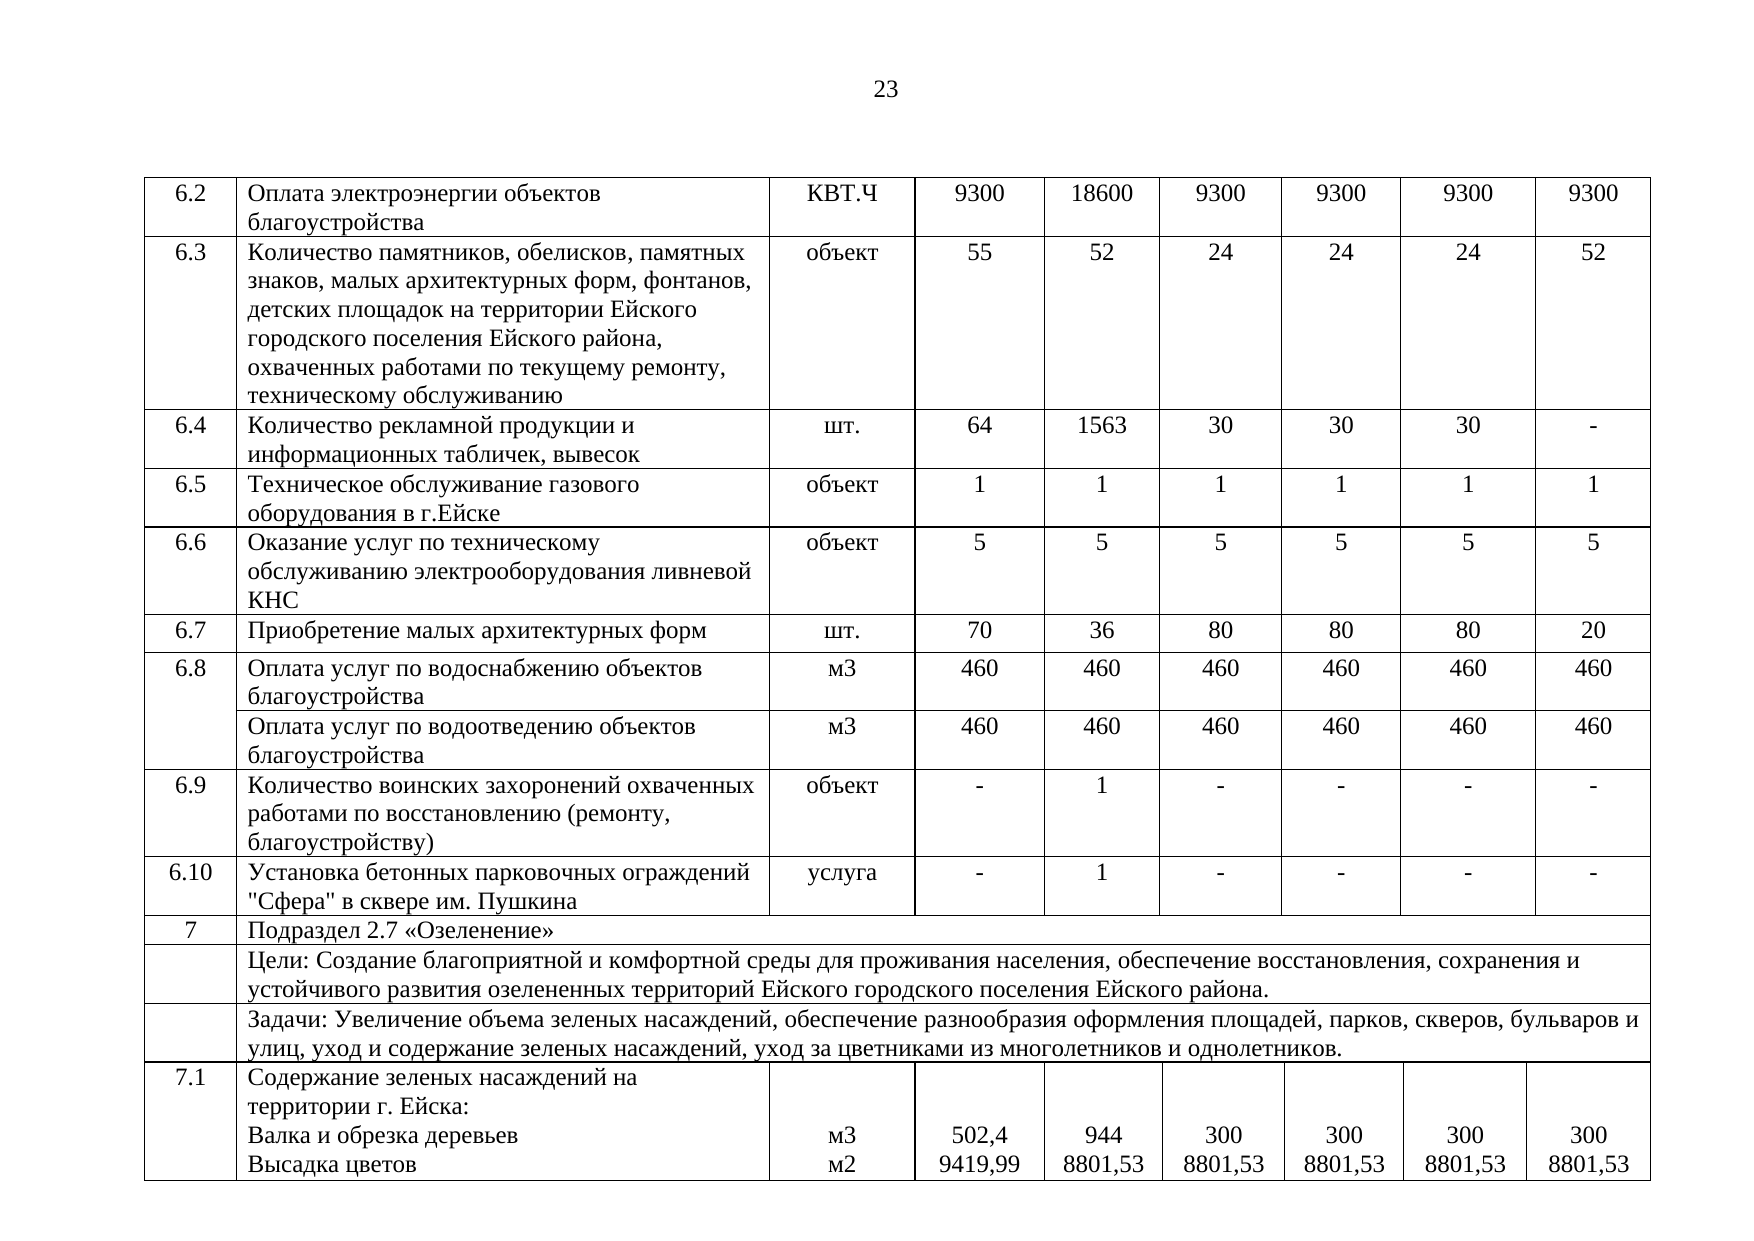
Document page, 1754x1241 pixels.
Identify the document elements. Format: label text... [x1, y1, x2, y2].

table_cell 460 [1160, 653, 1281, 710]
table_cell 460 [1401, 711, 1535, 769]
table_cell м3 [770, 711, 914, 769]
table_cell 24 [1401, 237, 1535, 409]
table_cell 55 [916, 237, 1044, 409]
table_cell - [1536, 410, 1650, 468]
table_cell 6.9 [145, 770, 236, 856]
table_cell Количество воинских захоронений охваченных работами по восстановлению (ремонту, благоустройству) [237, 770, 769, 856]
table_cell - [1536, 770, 1650, 856]
table_cell объект [770, 770, 914, 856]
table_cell м3 [770, 653, 914, 710]
table_cell объект [770, 237, 914, 409]
table_cell 1 [1045, 469, 1159, 526]
table_cell 1 [1401, 469, 1535, 526]
table_cell 460 [1160, 711, 1281, 769]
table_cell Оплата электроэнергии объектов благоустройства [237, 178, 769, 236]
table_cell 460 [1045, 711, 1159, 769]
table_cell 30 [1401, 410, 1535, 468]
table_cell 6.10 [145, 857, 236, 914]
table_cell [1404, 1063, 1526, 1180]
table_cell 6.8 [145, 653, 236, 769]
table_cell 36 [1045, 615, 1159, 652]
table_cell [1045, 1063, 1162, 1180]
table_cell 5 [1282, 528, 1400, 614]
table_cell шт. [770, 615, 914, 652]
table_cell 1 [1282, 469, 1400, 526]
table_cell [1285, 1063, 1403, 1180]
table_cell Количество памятников, обелисков, памятных знаков, малых архитектурных форм, фонтанов, детских площадок на территории Ейского городского поселения Ейского района, охваченных работами по текущему ремонту, техническому обслуживанию [237, 237, 769, 409]
table_cell - [1536, 857, 1650, 914]
table_cell 1 [1045, 770, 1159, 856]
table_cell 7 [145, 916, 236, 944]
table_cell 9300 [916, 178, 1044, 236]
table_cell - [916, 770, 1044, 856]
table_cell 460 [916, 711, 1044, 769]
table_cell - [1160, 857, 1281, 914]
table_cell 5 [916, 528, 1044, 614]
table_cell - [1282, 857, 1400, 914]
table_cell м3 м2 шт. 100м2 шт. [770, 1063, 914, 1180]
table_cell 24 [1160, 237, 1281, 409]
table_cell 1 [1045, 857, 1159, 914]
table_cell 20 [1536, 615, 1650, 652]
table_cell 80 [1160, 615, 1281, 652]
table_cell КВТ.Ч [770, 178, 914, 236]
table_cell 5 [1536, 528, 1650, 614]
table_cell 6.2 [145, 178, 236, 236]
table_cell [1163, 1063, 1284, 1180]
table_cell - [916, 857, 1044, 914]
table_cell 80 [1282, 615, 1400, 652]
table_cell - [1282, 770, 1400, 856]
table_cell 5 [1160, 528, 1281, 614]
table_cell 460 [1536, 711, 1650, 769]
table_cell 9300 [1160, 178, 1281, 236]
table_cell 7.1 [145, 1063, 236, 1180]
table_cell Оплата услуг по водоотведению объектов благоустройства [237, 711, 769, 769]
table_cell 460 [916, 653, 1044, 710]
table_cell 5 [1045, 528, 1159, 614]
table_cell 1 [1536, 469, 1650, 526]
table_cell - [1401, 770, 1535, 856]
table_cell 1 [1160, 469, 1281, 526]
table_cell 18600 [1045, 178, 1159, 236]
table_cell Оказание услуг по техническому обслуживанию электрооборудования ливневой КНС [237, 528, 769, 614]
table_cell 30 [1282, 410, 1400, 468]
table_cell Приобретение малых архитектурных форм [237, 615, 769, 652]
table_cell 52 [1045, 237, 1159, 409]
table_cell 460 [1282, 711, 1400, 769]
table_cell объект [770, 528, 914, 614]
table_cell Количество рекламной продукции и информационных табличек, вывесок [237, 410, 769, 468]
table_cell Цели: Создание благоприятной и комфортной среды для проживания населения, обеспечение восстановления, сохранения и устойчивого развития озелененных территорий Ейского городского поселения Ейского района. [237, 945, 1650, 1003]
table_cell 70 [916, 615, 1044, 652]
table_cell 24 [1282, 237, 1400, 409]
table_cell 6.6 [145, 528, 236, 614]
table_cell Подраздел 2.7 «Озеленение» [237, 916, 1650, 944]
table_cell Задачи: Увеличение объема зеленых насаждений, обеспечение разнообразия оформления площадей, парков, скверов, бульваров и улиц, уход и содержание зеленых насаждений, уход за цветниками из многолетников и однолетников. [237, 1004, 1650, 1061]
table_cell 6.3 [145, 237, 236, 409]
table_cell 6.4 [145, 410, 236, 468]
table_cell шт. [770, 410, 914, 468]
table_cell 9300 [1536, 178, 1650, 236]
table_cell 9300 [1401, 178, 1535, 236]
table_cell 9300 [1282, 178, 1400, 236]
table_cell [1527, 1063, 1650, 1180]
table_cell 460 [1401, 653, 1535, 710]
table_cell 1 [916, 469, 1044, 526]
table_cell 6.7 [145, 615, 236, 652]
table_cell 460 [1045, 653, 1159, 710]
table_cell Установка бетонных парковочных ограждений "Сфера" в сквере им. Пушкина [237, 857, 769, 914]
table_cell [237, 1063, 769, 1180]
table_cell - [1401, 857, 1535, 914]
table_cell объект [770, 469, 914, 526]
table_cell услуга [770, 857, 914, 914]
table_cell Техническое обслуживание газового оборудования в г.Ейске [237, 469, 769, 526]
table_cell [145, 945, 236, 1003]
table_cell 6.5 [145, 469, 236, 526]
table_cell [916, 1063, 1044, 1180]
table_cell 52 [1536, 237, 1650, 409]
table_cell 460 [1536, 653, 1650, 710]
table_cell 460 [1282, 653, 1400, 710]
table_cell Оплата услуг по водоснабжению объектов благоустройства [237, 653, 769, 710]
table_cell 1563 [1045, 410, 1159, 468]
table_cell 64 [916, 410, 1044, 468]
table_cell 80 [1401, 615, 1535, 652]
table_cell - [1160, 770, 1281, 856]
table_cell [145, 1004, 236, 1061]
table_cell 5 [1401, 528, 1535, 614]
table_cell 30 [1160, 410, 1281, 468]
